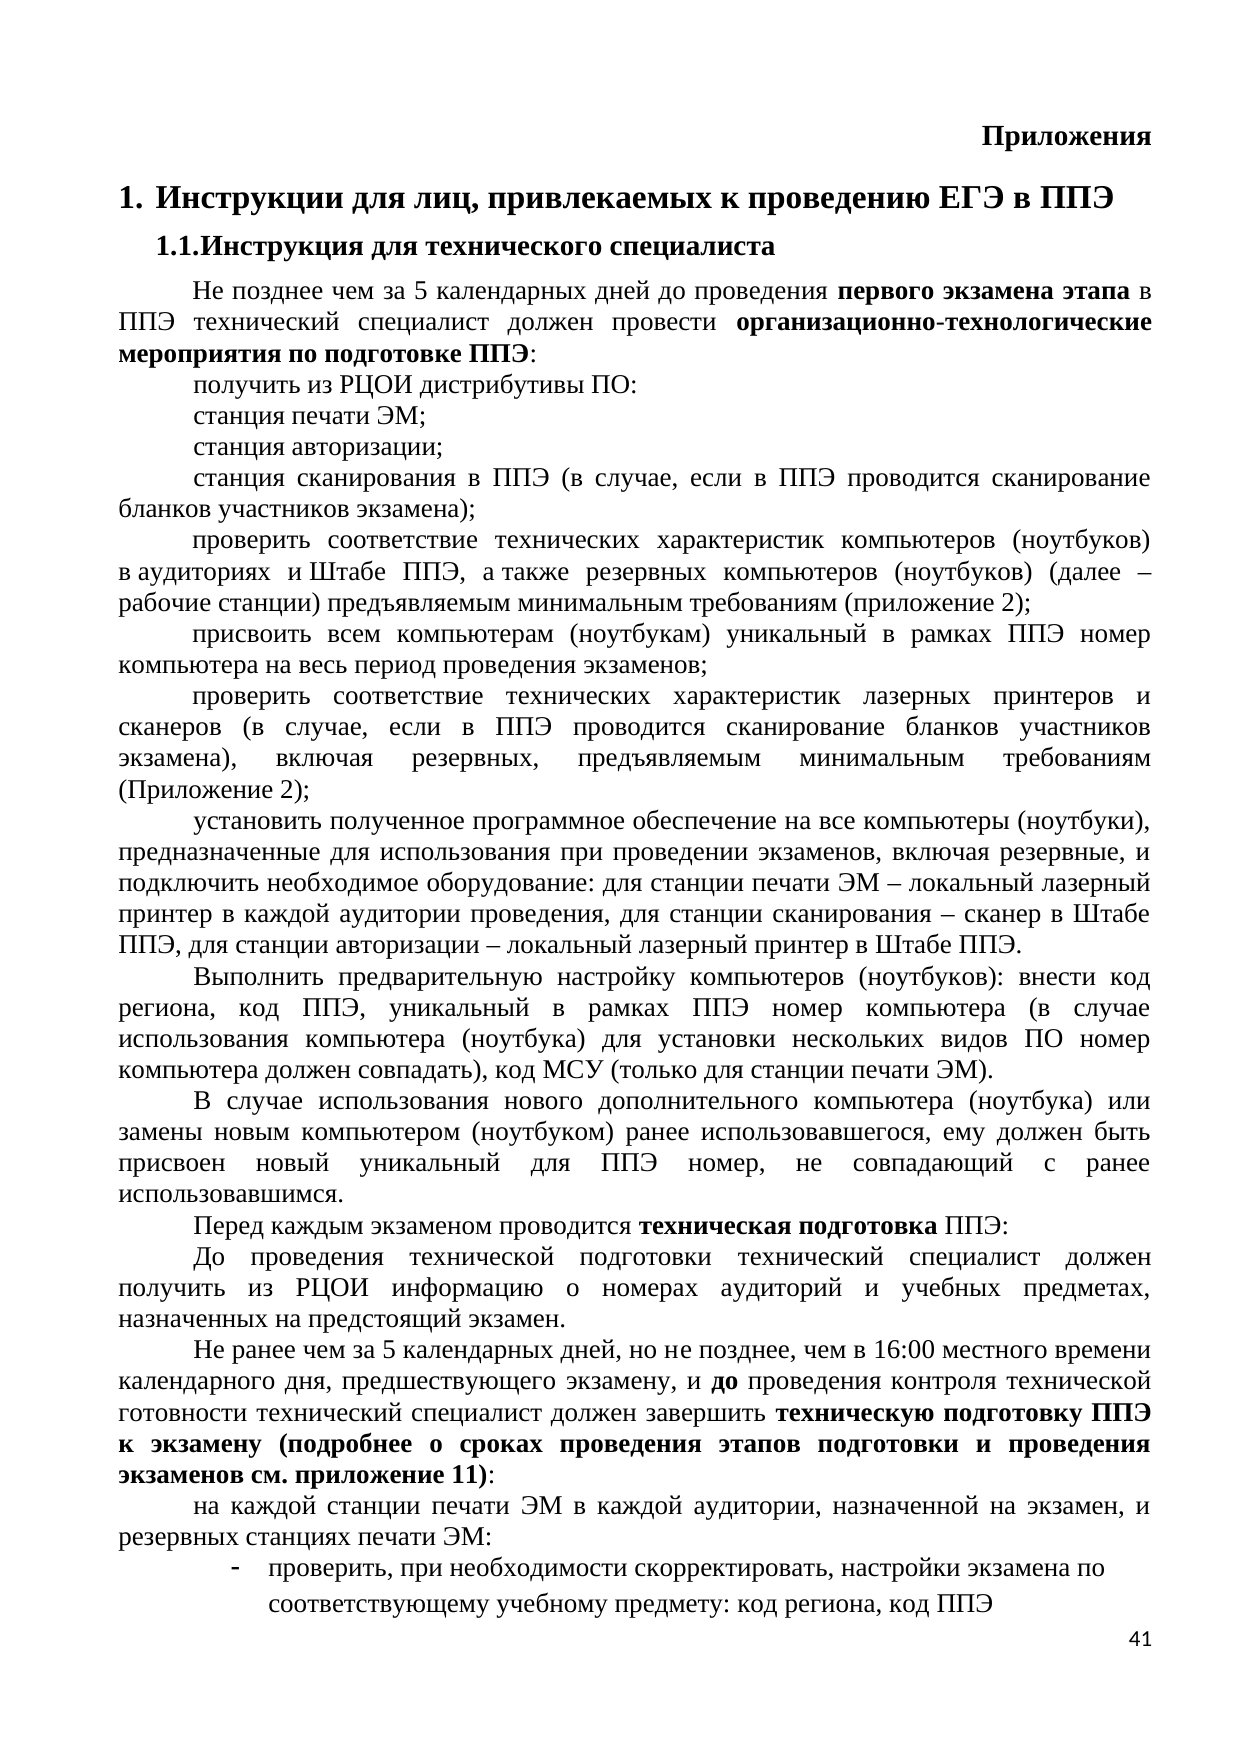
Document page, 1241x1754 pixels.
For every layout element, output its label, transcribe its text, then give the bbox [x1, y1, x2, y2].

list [231, 1551, 1152, 1618]
text Приложения [118, 118, 1152, 152]
text До проведения технической подготовки технический специалист должен получить из РЦОИ информацию о номерах аудиторий и учебных предметах, назначенных на предстоящий экзамен. [118, 1240, 1152, 1333]
text станция печати ЭМ; [118, 399, 1152, 430]
text Инструкция для технического специалиста [155, 228, 1152, 262]
list Инструкции для лиц, привлекаемых к проведению ЕГЭ в ППЭ [118, 177, 1152, 216]
text станция авторизации; [118, 430, 1152, 461]
text станция сканирования в ППЭ (в случае, если в ППЭ проводится сканирование бланков участников экзамена); [118, 461, 1152, 523]
text проверить соответствие технических характеристик лазерных принтеров и сканеров (в случае, если в ППЭ проводится сканирование бланков участников экзамена), включая резервных, предъявляемым минимальным требованиям (Приложение 2); [118, 679, 1152, 804]
text проверить соответствие технических характеристик компьютеров (ноутбуков) в аудиториях и Штабе ППЭ, а также резервных компьютеров (ноутбуков) (далее – рабочие станции) предъявляемым минимальным требованиям (приложение 2); [118, 523, 1152, 617]
text Перед каждым экзаменом проводится техническая подготовка ППЭ: [118, 1209, 1152, 1240]
text присвоить всем компьютерам (ноутбукам) уникальный в рамках ППЭ номер компьютера на весь период проведения экзаменов; [118, 617, 1152, 679]
text В случае использования нового дополнительного компьютера (ноутбука) или замены новым компьютером (ноутбуком) ранее использовавшегося, ему должен быть присвоен новый уникальный для ППЭ номер, не совпадающий с ранее использовавшимся. [118, 1084, 1152, 1209]
text на каждой станции печати ЭМ в каждой аудитории, назначенной на экзамен, и резервных станциях печати ЭМ: [118, 1489, 1152, 1551]
list получить из РЦОИ дистрибутивы ПО: [193, 368, 1152, 399]
text Не позднее чем за 5 календарных дней до проведения первого экзамена этапа в ППЭ технический специалист должен провести организационно-технологические мероприятия по подготовке ППЭ: [118, 274, 1152, 368]
text Не ранее чем за 5 календарных дней, но не позднее, чем в 16:00 местного времени календарного дня, предшествующего экзамену, и до проведения контроля технической готовности технический специалист должен завершить техническую подготовку ППЭ к экзамену (подробнее о сроках проведения этапов подготовки и проведения экзаменов см. приложение 11): [118, 1333, 1152, 1489]
text установить полученное программное обеспечение на все компьютеры (ноутбуки), предназначенные для использования при проведении экзаменов, включая резервные, и подключить необходимое оборудование: для станции печати ЭМ – локальный лазерный принтер в каждой аудитории проведения, для станции сканирования – сканер в Штабе ППЭ, для станции авторизации – локальный лазерный принтер в Штабе ППЭ. [118, 804, 1152, 959]
text Выполнить предварительную настройку компьютеров (ноутбуков): внести код региона, код ППЭ, уникальный в рамках ППЭ номер компьютера (в случае использования компьютера (ноутбука) для установки нескольких видов ПО номер компьютера должен совпадать), код МСУ (только для станции печати ЭМ). [118, 959, 1152, 1084]
